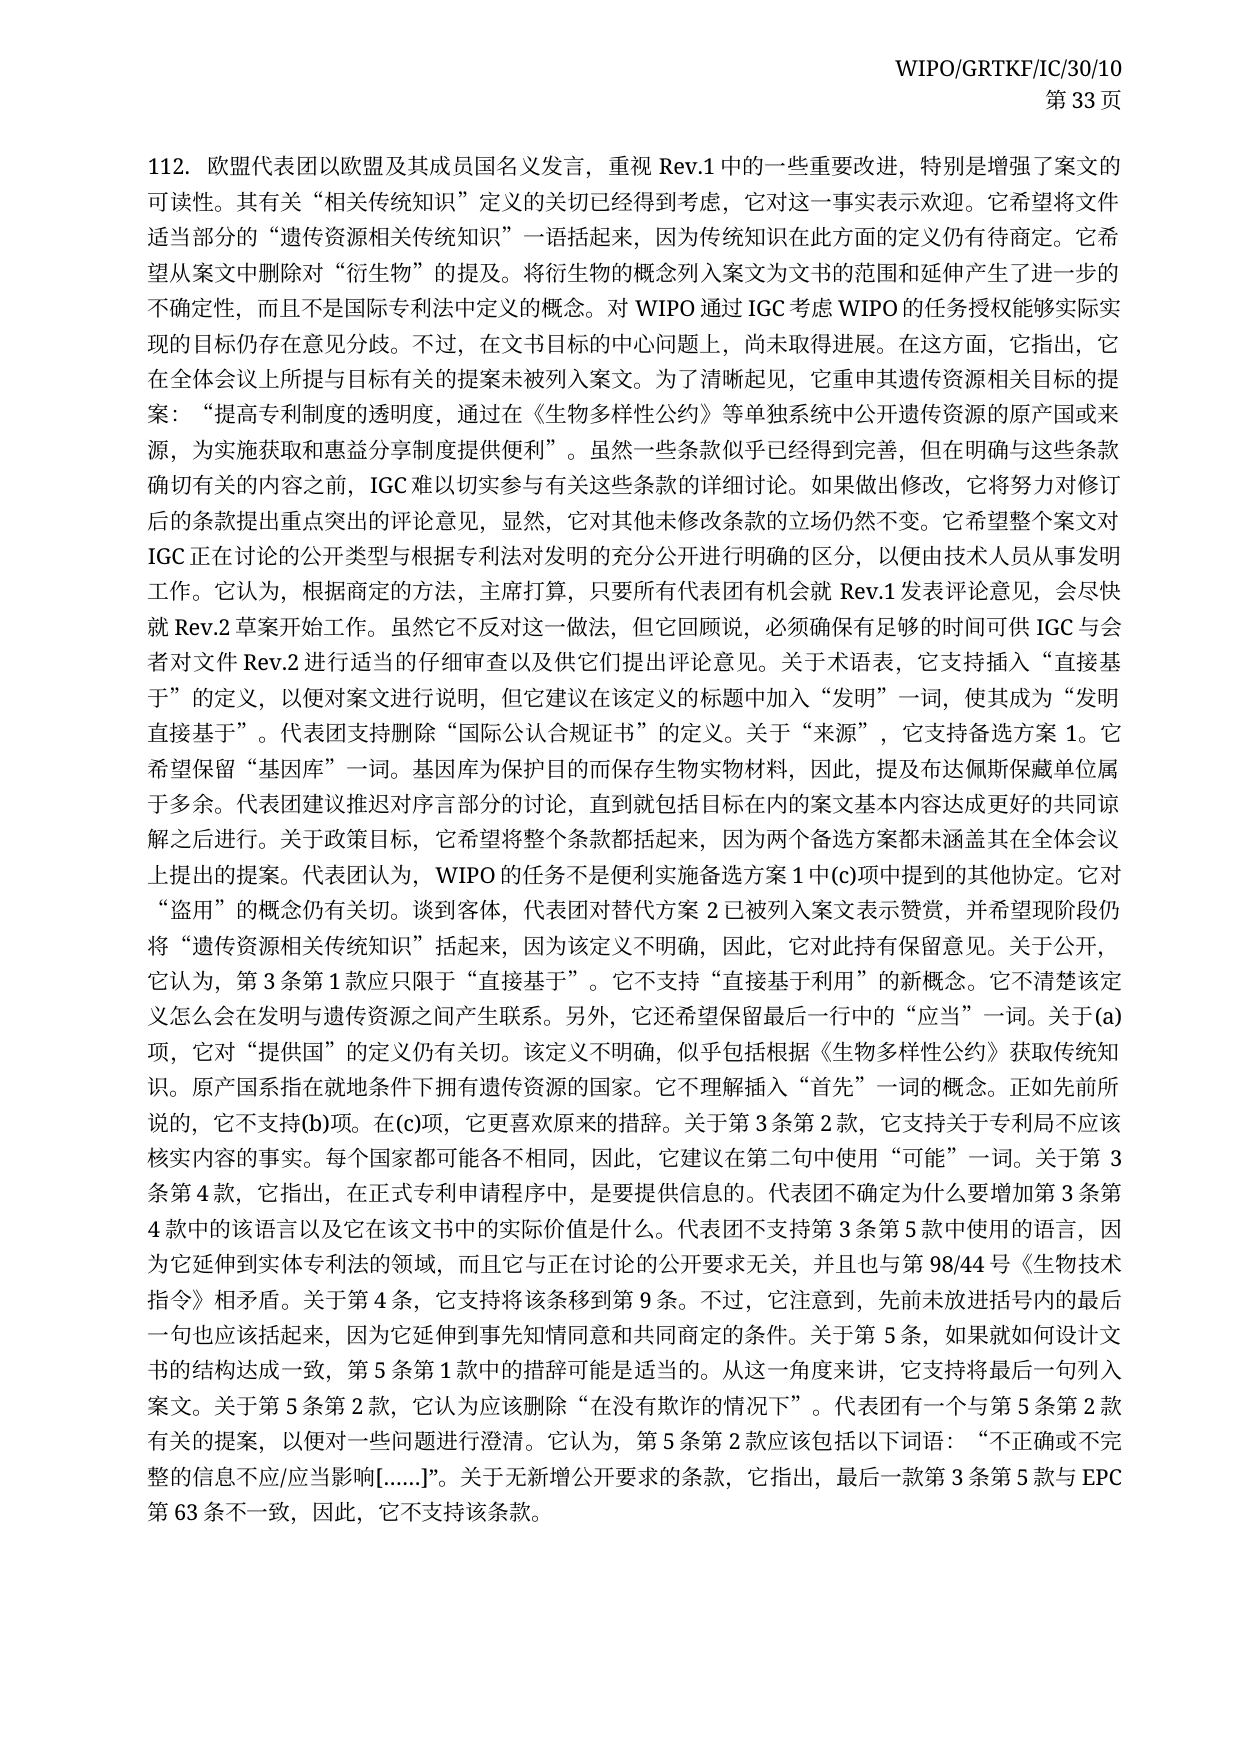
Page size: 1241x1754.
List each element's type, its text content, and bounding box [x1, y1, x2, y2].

list 欧盟代表团以欧盟及其成员国名义发言，重视Rev.1中的一些重要改进，特别是增强了案文的可读性。其有关“相关传统知识”定义的关切已经得到考虑，它对这一事实表示欢迎。它希望将文件适当部分的“遗传资源相关传统知识”一语括起来，因为传统知识在此方面的定义仍有待商定。它希望从案文中删除对“衍生物”的提及。将衍生物的概念列入案文为文书的范围和延伸产生了进一步的不确定性，而且不是国际专利法中定义的概念。对WIPO通过IGC考虑WIPO的任务授权能够实际实现的目标仍存在意见分歧。不过，在文书目标的中心问题上，尚未取得进展。在这方面，它指出，它在全体会议上所提与目标有关的提案未被列入案文。为了清晰起见，它重申其遗传资源相关目标的提案：“提高专利制度的透明度，通过在《生物多样性公约》等单独系统中公开遗传资源的原产国或来源，为实施获取和惠益分享制度提供便利”。虽然一些条款似乎已经得到完善，但在明确与这些条款确切有关的内容之前，IGC难以切实参与有关这些条款的详细讨论。如果做出修改，它将努力对修订后的条款提出重点突出的评论意见，显然，它对其他未修改条款的立场仍然不变。它希望整个案文对IGC正在讨论的公开类型与根据专利法对发明的充分公开进行明确的区分，以便由技术人员从事发明工作。它认为，根据商定的方法，主席打算，只要所有代表团有机会就Rev.1发表评论意见，会尽快就Rev.2草案开始工作。虽然它不反对这一做法，但它回顾说，必须确保有足够的时间可供IGC与会者对文件Rev.2进行适当的仔细审查以及供它们提出评论意见。关于术语表，它支持插入“直接基于”的定义，以便对案文进行说明，但它建议在该定义的标题中加入“发明”一词，使其成为“发明直接基于”。代表团支持删除“国际公认合规证书”的定义。关于“来源”，它支持备选方案1。它希望保留“基因库”一词。基因库为保护目的而保存生物实物材料，因此，提及布达佩斯保藏单位属于多余。代表团建议推迟对序言部分的讨论，直到就包括目标在内的案文基本内容达成更好的共同谅解之后进行。关于政策目标，它希望将整个条款都括起来，因为两个备选方案都未涵盖其在全体会议上提出的提案。代表团认为，WIPO的任务不是便利实施备选方案1中(c)项中提到的其他协定。它对“盗用”的概念仍有关切。谈到客体，代表团对替代方案2已被列入案文表示赞赏，并希望现阶段仍将“遗传资源相关传统知识”括起来，因为该定义不明确，因此，它对此持有保留意见。关于公开，它认为，第3条第1款应只限于“直接基于”。它不支持“直接基于利用”的新概念。它不清楚该定义怎么会在发明与遗传资源之间产生联系。另外，它还希望保留最后一行中的“应当”一词。关于(a)项，它对“提供国”的定义仍有关切。该定义不明确，似乎包括根据《生物多样性公约》获取传统知识。原产国系指在就地条件下拥有遗传资源的国家。它不理解插入“首先”一词的概念。正如先前所说的，它不支持(b)项。在(c)项，它更喜欢原来的措辞。关于第3条第2款，它支持关于专利局不应该核实内容的事实。每个国家都可能各不相同，因此，它建议在第二句中使用“可能”一词。关于第3条第4款，它指出，在正式专利申请程序中，是要提供信息的。代表团不确定为什么要增加第3条第4款中的该语言以及它在该文书中的实际价值是什么。代表团不支持第3条第5款中使用的语言，因为它延伸到实体专利法的领域，而且它与正在讨论的公开要求无关，并且也与第98/44号《生物技术指令》相矛盾。关于第4条，它支持将该条移到第9条。不过，它注意到，先前未放进括号内的最后一句也应该括起来，因为它延伸到事先知情同意和共同商定的条件。关于第5条，如果就如何设计文书的结构达成一致，第5条第1款中的措辞可能是适当的。从这一角度来讲，它支持将最后一句列入案文。关于第5条第2款，它认为应该删除“在没有欺诈的情况下”。代表团有一个与第5条第2款有关的提案，以便对一些问题进行澄清。它认为，第5条第2款应该包括以下词语：“不正确或不完整的信息不应/应当影响[……]”。关于无新增公开要求的条款，它指出，最后一款第3条第5款与EPC第63条不一致，因此，它不支持该条款。 [148, 146, 1122, 1527]
